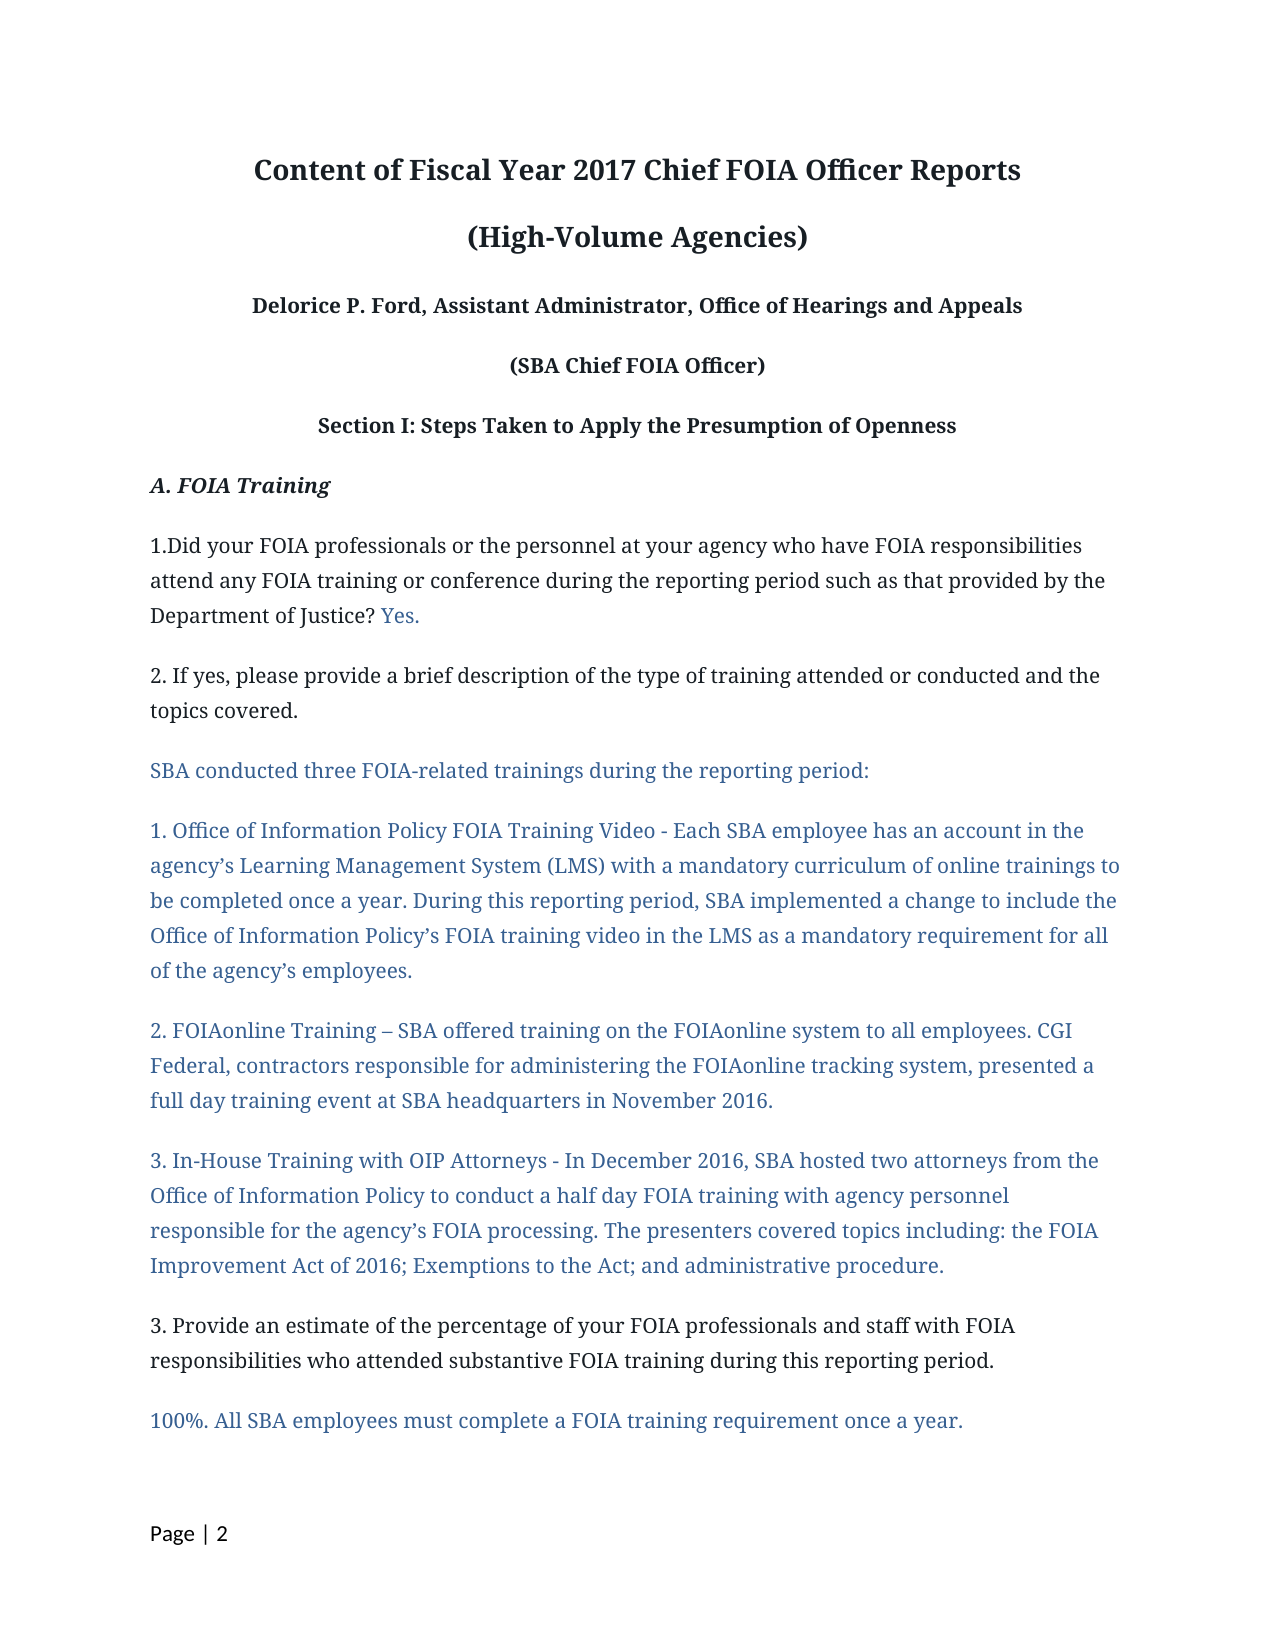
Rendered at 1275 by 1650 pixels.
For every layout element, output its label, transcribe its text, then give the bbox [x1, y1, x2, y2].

text 2. FOIAonline Training – SBA offered training on the FOIAonline system to all employees. CGI Federal, contractors responsible for administering the FOIAonline tracking system, presented a full day training event at SBA headquarters in November 2016. [150, 1010, 1125, 1115]
text 2. If yes, please provide a brief description of the type of training attended or conducted and the topics covered. [150, 655, 1125, 725]
text SBA conducted three FOIA-related trainings during the reporting period: [150, 750, 1125, 785]
text Section I: Steps Taken to Apply the Presumption of Openness [150, 405, 1125, 440]
text 1. Office of Information Policy FOIA Training Video - Each SBA employee has an account in the agency’s Learning Management System (LMS) with a mandatory curriculum of online trainings to be completed once a year. During this reporting period, SBA implemented a change to include the Office of Information Policy’s FOIA training video in the LMS as a mandatory requirement for all of the agency’s employees. [150, 810, 1125, 985]
text Delorice P. Ford, Assistant Administrator, Office of Hearings and Appeals [150, 285, 1125, 320]
text (SBA Chief FOIA Officer) [150, 345, 1125, 380]
text Content of Fiscal Year 2017 Chief FOIA Officer Reports [150, 150, 1125, 188]
text A. FOIA Training [150, 465, 1125, 500]
text 1.Did your FOIA professionals or the personnel at your agency who have FOIA responsibilities attend any FOIA training or conference during the reporting period such as that provided by the Department of Justice? Yes. [150, 525, 1125, 630]
text 3. In-House Training with OIP Attorneys - In December 2016, SBA hosted two attorneys from the Office of Information Policy to conduct a half day FOIA training with agency personnel responsible for the agency’s FOIA processing. The presenters covered topics including: the FOIA Improvement Act of 2016; Exemptions to the Act; and administrative procedure. [150, 1140, 1125, 1280]
text 3. Provide an estimate of the percentage of your FOIA professionals and staff with FOIA responsibilities who attended substantive FOIA training during this reporting period. [150, 1305, 1125, 1375]
text 100%. All SBA employees must complete a FOIA training requirement once a year. [150, 1400, 1125, 1435]
text (High-Volume Agencies) [150, 217, 1125, 256]
